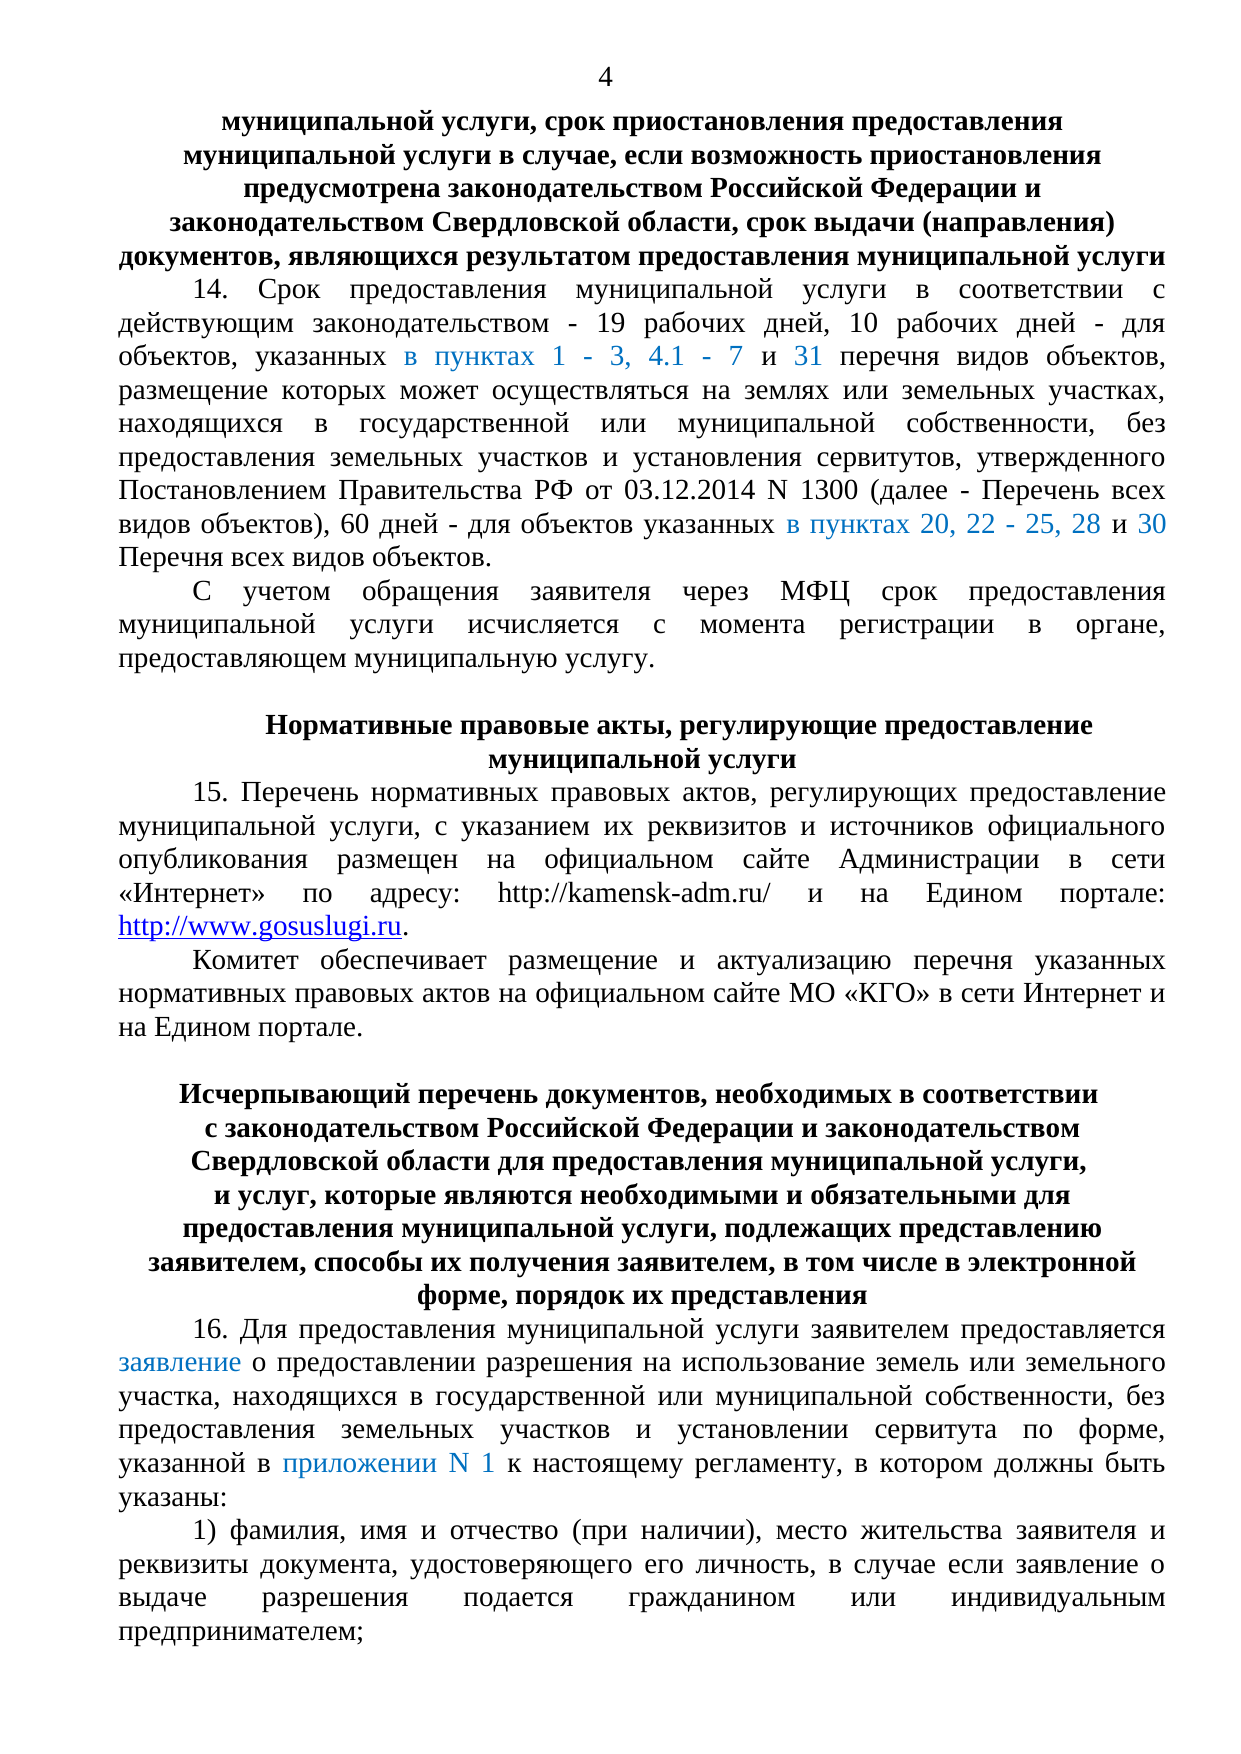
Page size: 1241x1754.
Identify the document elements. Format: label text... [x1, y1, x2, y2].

text 15. Перечень нормативных правовых актов, регулирующих предоставление муниципальной услуги, с указанием их реквизитов и источников официального опубликования размещен на официальном сайте Администрации в сети «Интернет» по адресу: http://kamensk-adm.ru/ и на Едином портале: http://www.gosuslugi.ru. [118, 774, 1167, 942]
text 1) фамилия, имя и отчество (при наличии), место жительства заявителя и реквизиты документа, удостоверяющего его личность, в случае если заявление о выдаче разрешения подается гражданином или индивидуальным предпринимателем; [118, 1512, 1167, 1646]
text Исчерпывающий перечень документов, необходимых в соответствии с законодательством Российской Федерации и законодательством Свердловской области для предоставления муниципальной услуги, и услуг, которые являются необходимыми и обязательными для предоставления муниципальной услуги, подлежащих представлению заявителем, способы их получения заявителем, в том числе в электронной форме, порядок их представления [118, 1076, 1167, 1311]
text 14. Срок предоставления муниципальной услуги в соответствии с действующим законодательством - 19 рабочих дней, 10 рабочих дней - для объектов, указанных в пунктах 1 - 3, 4.1 - 7 и 31 перечня видов объектов, размещение которых может осуществляться на землях или земельных участках, находящихся в государственной или муниципальной собственности, без предоставления земельных участков и установления сервитутов, утвержденного Постановлением Правительства РФ от 03.12.2014 N 1300 (далее - Перечень всех видов объектов), 60 дней - для объектов указанных в пунктах 20, 22 - 25, 28 и 30 Перечня всех видов объектов. [118, 271, 1167, 573]
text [118, 103, 1167, 271]
text 16. Для предоставления муниципальной услуги заявителем предоставляется заявление о предоставлении разрешения на использование земель или земельного участка, находящихся в государственной или муниципальной собственности, без предоставления земельных участков и установлении сервитута по форме, указанной в приложении N 1 к настоящему регламенту, в котором должны быть указаны: [118, 1311, 1167, 1512]
text С учетом обращения заявителя через МФЦ срок предоставления муниципальной услуги исчисляется с момента регистрации в органе, предоставляющем муниципальную услугу. [118, 573, 1167, 674]
text Нормативные правовые акты, регулирующие предоставление муниципальной услуги [118, 707, 1167, 774]
text Комитет обеспечивает размещение и актуализацию перечня указанных нормативных правовых актов на официальном сайте МО «КГО» в сети Интернет и на Едином портале. [118, 942, 1167, 1043]
